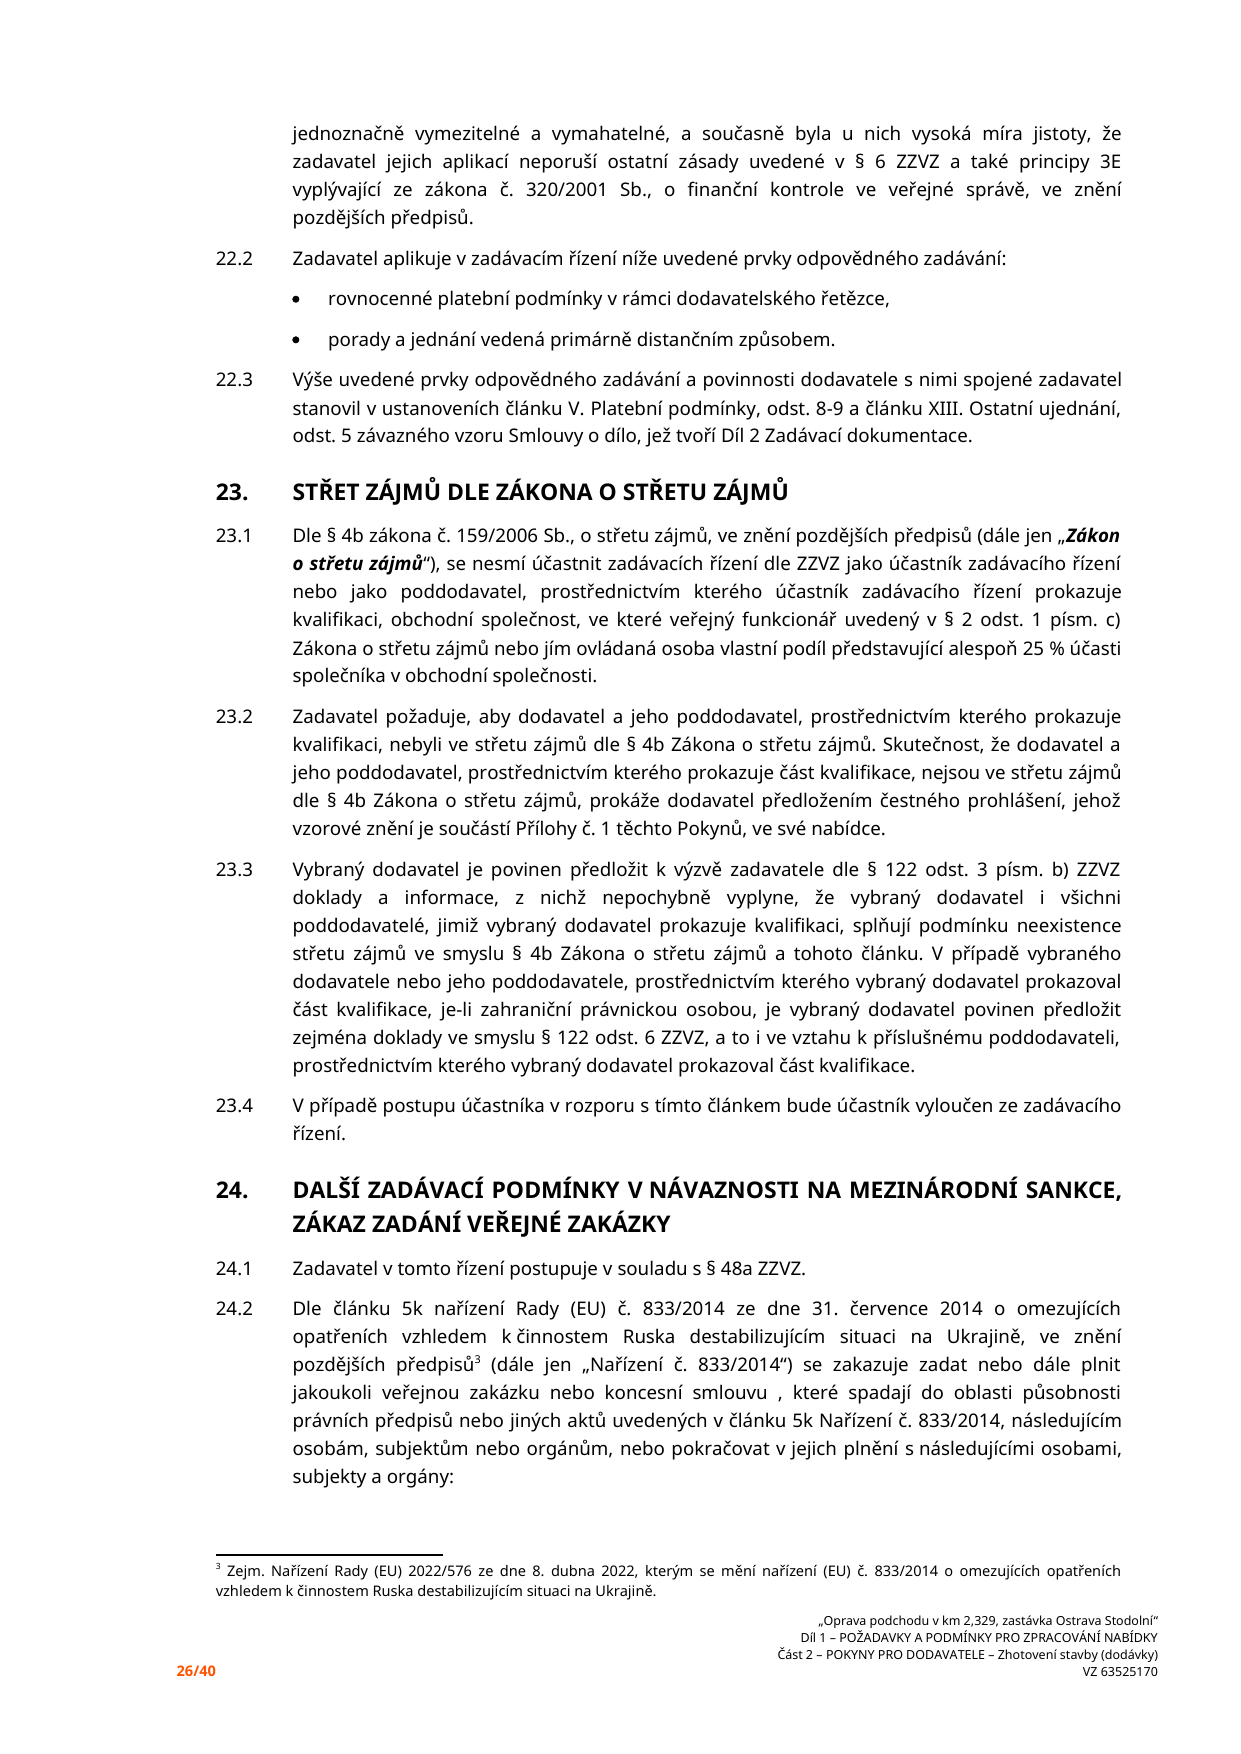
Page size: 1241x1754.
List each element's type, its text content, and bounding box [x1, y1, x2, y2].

text Dle § 4b zákona č. 159/2006 Sb., o střetu zájmů, ve znění pozdějších předpisů (dále jen „Zákon o střetu zájmů“), se nesmí účastnit zadávacích řízení dle ZZVZ jako účastník zadávacího řízení nebo jako poddodavatel, prostřednictvím kterého účastník zadávacího řízení prokazuje kvalifikaci, obchodní společnost, ve které veřejný funkcionář uvedený v § 2 odst. 1 písm. c) Zákona o střetu zájmů nebo jím ovládaná osoba vlastní podíl představující alespoň 25 % účasti společníka v obchodní společnosti. [216, 523, 1122, 688]
text Zadavatel aplikuje v zadávacím řízení níže uvedené prvky odpovědného zadávání: [216, 245, 1122, 271]
text rovnocenné platební podmínky v rámci dodavatelského řetězce, [292, 286, 1122, 311]
text STŘET ZÁJMŮ DLE ZÁKONA O STŘETU ZÁJMŮ [216, 476, 1122, 507]
text Zadavatel v tomto řízení postupuje v souladu s § 48a ZZVZ. [216, 1255, 1122, 1280]
text Vybraný dodavatel je povinen předložit k výzvě zadavatele dle § 122 odst. 3 písm. b) ZZVZ doklady a informace, z nichž nepochybně vyplyne, že vybraný dodavatel i všichni poddodavatelé, jimiž vybraný dodavatel prokazuje kvalifikaci, splňují podmínku neexistence střetu zájmů ve smyslu § 4b Zákona o střetu zájmů a tohoto článku. V případě vybraného dodavatele nebo jeho poddodavatele, prostřednictvím kterého vybraný dodavatel prokazoval část kvalifikace, je-li zahraniční právnickou osobou, je vybraný dodavatel povinen předložit zejména doklady ve smyslu § 122 odst. 6 ZZVZ, a to i ve vztahu k příslušnému poddodavateli, prostřednictvím kterého vybraný dodavatel prokazoval část kvalifikace. [216, 856, 1122, 1078]
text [216, 121, 1122, 230]
text Dle článku 5k nařízení Rady (EU) č. 833/2014 ze dne 31. července 2014 o omezujících opatřeních vzhledem k činnostem Ruska destabilizujícím situaci na Ukrajině, ve znění pozdějších předpisů (dále jen „Nařízení č. 833/2014“) se zakazuje zadat nebo dále plnit jakoukoli veřejnou zakázku nebo koncesní smlouvu , které spadají do oblasti působnosti právních předpisů nebo jiných aktů uvedených v článku 5k Nařízení č. 833/2014, následujícím osobám, subjektům nebo orgánům, nebo pokračovat v jejich plnění s následujícími osobami, subjekty a orgány: [216, 1295, 1122, 1489]
text Další zadávací podmínky v návaznosti NA MEZINÁRODNÍ sankce, zákaz zadání veřejné zakázky [216, 1174, 1122, 1239]
text Zadavatel požaduje, aby dodavatel a jeho poddodavatel, prostřednictvím kterého prokazuje kvalifikaci, nebyli ve střetu zájmů dle § 4b Zákona o střetu zájmů. Skutečnost, že dodavatel a jeho poddodavatel, prostřednictvím kterého prokazuje část kvalifikace, nejsou ve střetu zájmů dle § 4b Zákona o střetu zájmů, prokáže dodavatel předložením čestného prohlášení, jehož vzorové znění je součástí Přílohy č. 1 těchto Pokynů, ve své nabídce. [216, 703, 1122, 841]
text Výše uvedené prvky odpovědného zadávání a povinnosti dodavatele s nimi spojené zadavatel stanovil v ustanoveních článku V. Platební podmínky, odst. 8-9 a článku XIII. Ostatní ujednání, odst. 5 závazného vzoru Smlouvy o dílo, jež tvoří Díl 2 Zadávací dokumentace. [216, 367, 1122, 448]
text porady a jednání vedená primárně distančním způsobem. [292, 326, 1122, 352]
text V případě postupu účastníka v rozporu s tímto článkem bude účastník vyloučen ze zadávacího řízení. [216, 1093, 1122, 1146]
